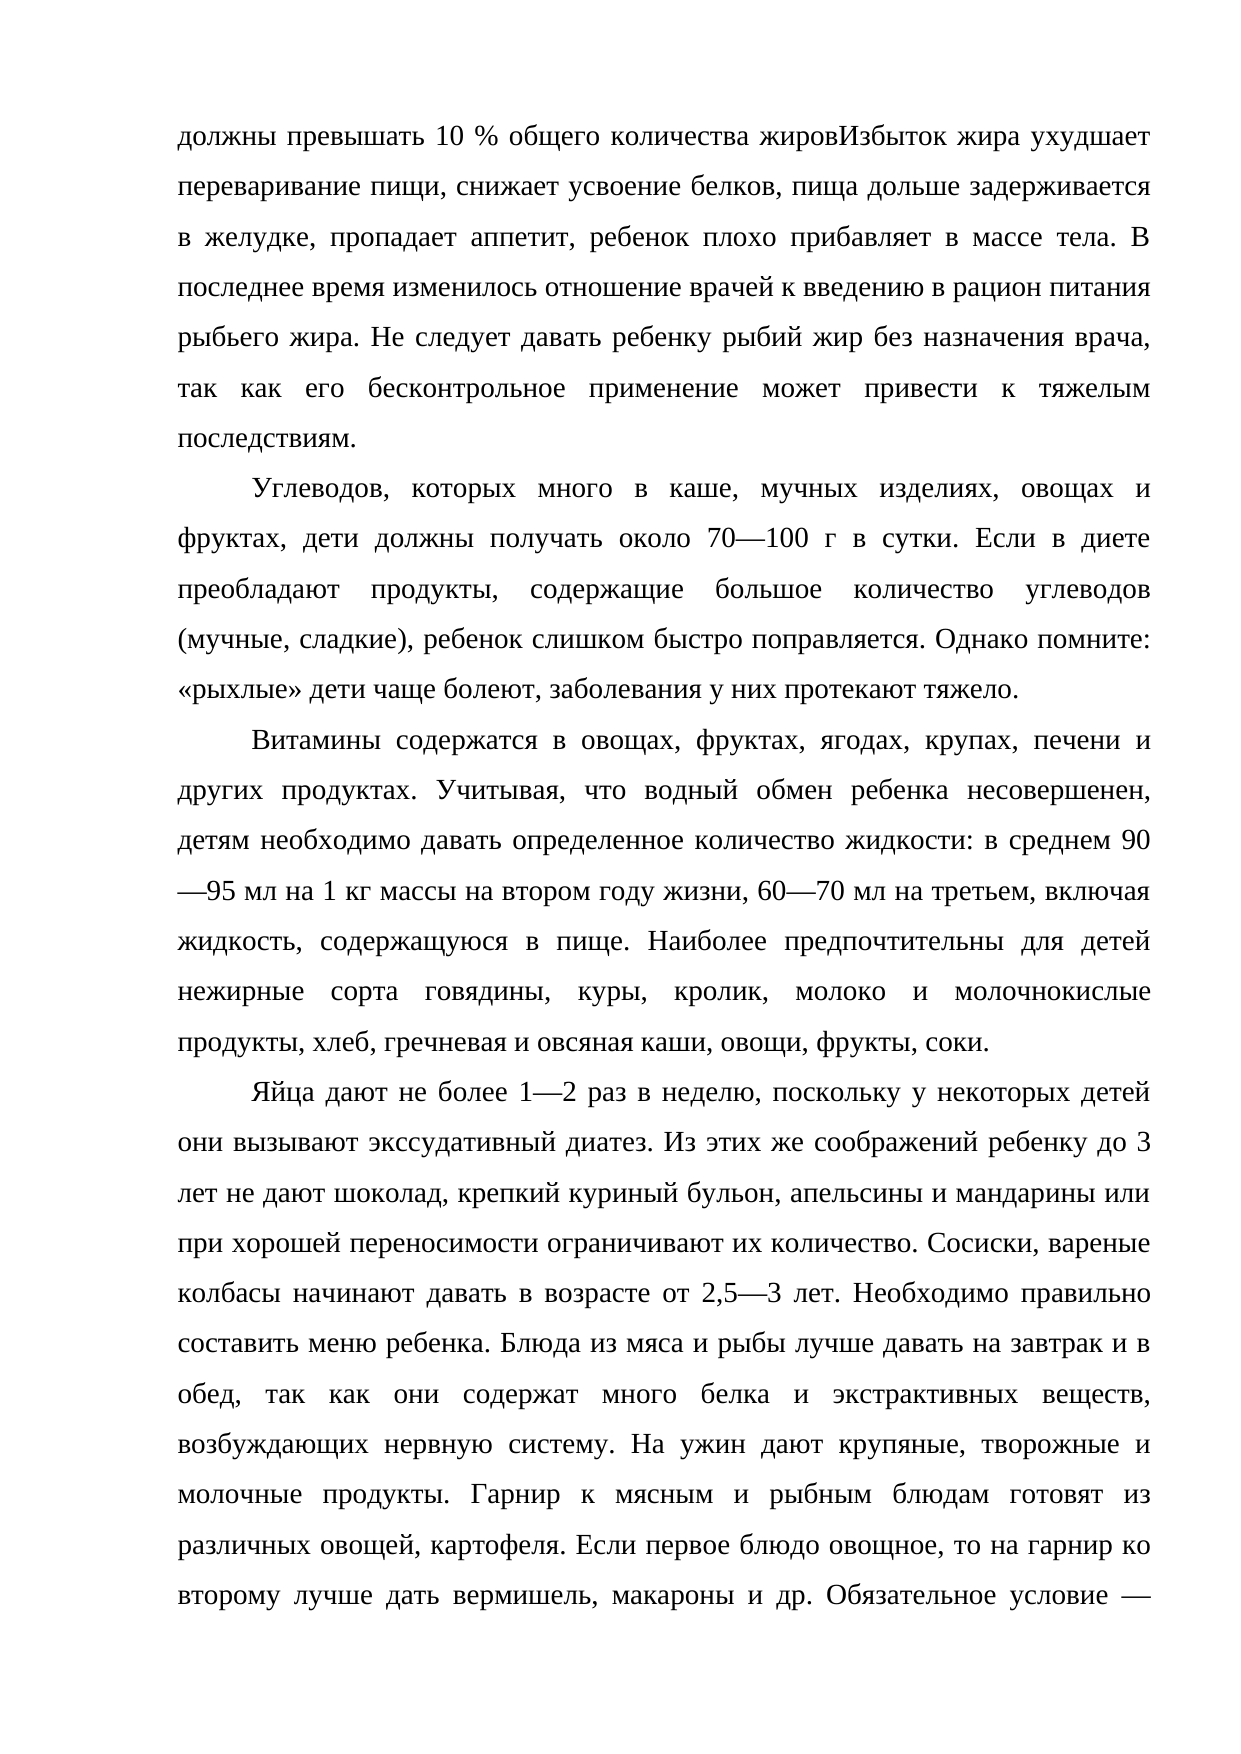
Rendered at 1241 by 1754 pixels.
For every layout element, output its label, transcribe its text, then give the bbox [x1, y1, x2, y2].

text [177, 118, 1152, 453]
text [177, 1074, 1152, 1611]
text Углеводов, которых много в каше, мучных изделиях, овощах и фруктах, дети должны получать около 70—100 г в сутки. Если в диете преобладают продукты, содержащие большое количество углеводов (мучные, сладкие), ребенок слишком быстро поправляется. Однако помните: «рыхлые» дети чаще болеют, заболевания у них протекают тяжело. [177, 470, 1152, 705]
text Витамины содержатся в овощах, фруктах, ягодах, крупах, печени и других продуктах. Учитывая, что водный обмен ребенка несовершенен, детям необходимо давать определенное количество жидкости: в среднем 90—95 мл на 1 кг массы на втором году жизни, 60—70 мл на третьем, включая жидкость, содержащуюся в пище. Наиболее предпочтительны для детей нежирные сорта говядины, куры, кролик, молоко и молочнокислые продукты, хлеб, гречневая и овсяная каши, овощи, фрукты, соки. [177, 722, 1152, 1057]
